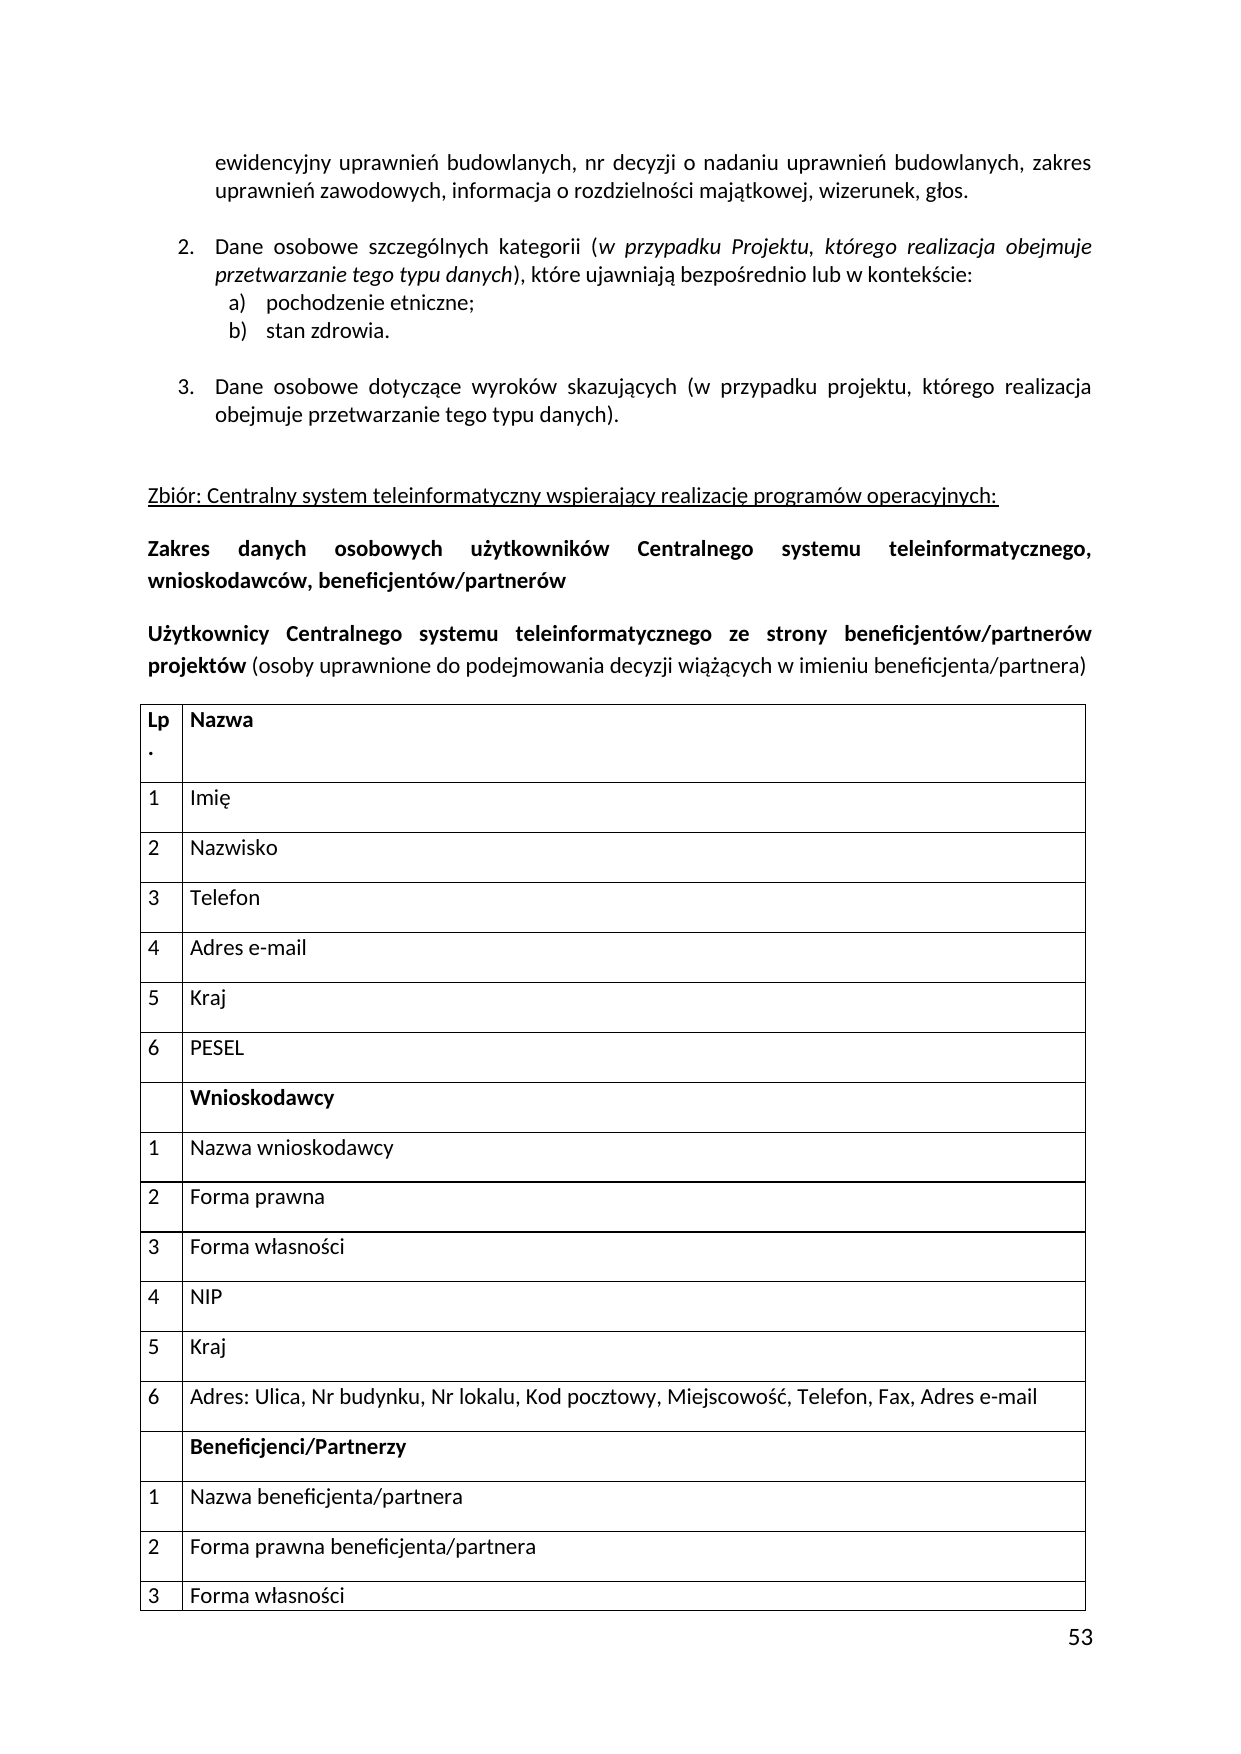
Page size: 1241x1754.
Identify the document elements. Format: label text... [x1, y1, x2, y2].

table_cell 5 [141, 1332, 182, 1381]
table_cell 2 [141, 1532, 182, 1581]
text Zakres danych osobowych użytkowników Centralnego systemu teleinformatycznego, wnioskodawców, beneficjentów/partnerów [148, 534, 1093, 594]
list Dane osobowe dotyczące wyroków skazujących (w przypadku projektu, którego realizacja obejmuje przetwarzanie tego typu danych). [177, 372, 1093, 428]
table_cell Telefon [183, 883, 1085, 932]
table_cell 3 [141, 883, 182, 932]
table_cell Nazwa wnioskodawcy [183, 1133, 1085, 1181]
table_cell 6 [141, 1382, 182, 1431]
table_cell Nazwa beneficjenta/partnera [183, 1482, 1085, 1531]
table_cell 1 [141, 1133, 182, 1181]
table_cell Imię [183, 783, 1085, 832]
table_cell 1 [141, 783, 182, 832]
table_cell 2 [141, 1183, 182, 1231]
table_cell PESEL [183, 1033, 1085, 1082]
table_header Lp. [141, 705, 182, 782]
table_cell Wnioskodawcy [183, 1083, 1085, 1132]
table_cell Forma prawna [183, 1183, 1085, 1231]
table_cell 1 [141, 1482, 182, 1531]
table_cell Forma prawna beneficjenta/partnera [183, 1532, 1085, 1581]
table_cell 4 [141, 1282, 182, 1331]
table_cell 6 [141, 1033, 182, 1082]
table_cell Forma własności [183, 1582, 1085, 1610]
table_cell Kraj [183, 983, 1085, 1032]
table_header Nazwa [183, 705, 1085, 782]
table_cell Nazwisko [183, 833, 1085, 882]
table_cell Kraj [183, 1332, 1085, 1381]
table_cell [141, 1083, 182, 1132]
table_cell 2 [141, 833, 182, 882]
text Zbiór: Centralny system teleinformatyczny wspierający realizację programów operacyjnych: [148, 481, 1093, 509]
table_cell 4 [141, 933, 182, 982]
list Dane osobowe szczególnych kategorii (w przypadku Projektu, którego realizacja obejmuje przetwarzanie tego typu danych), które ujawniają bezpośrednio lub w kontekście: [177, 232, 1093, 288]
table_cell 3 [141, 1233, 182, 1281]
text Użytkownicy Centralnego systemu teleinformatycznego ze strony beneficjentów/partnerów projektów (osoby uprawnione do podejmowania decyzji wiążących w imieniu beneficjenta/partnera) [148, 619, 1093, 679]
table_cell Adres e-mail [183, 933, 1085, 982]
list pochodzenie etniczne; [228, 288, 1093, 316]
table_cell 5 [141, 983, 182, 1032]
table_cell NIP [183, 1282, 1085, 1331]
table_cell [141, 1432, 182, 1481]
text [215, 148, 1093, 204]
table_cell Beneficjenci/Partnerzy [183, 1432, 1085, 1481]
table_cell 3 [141, 1582, 182, 1610]
list stan zdrowia. [228, 316, 1093, 344]
table_cell Forma własności [183, 1233, 1085, 1281]
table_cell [183, 1382, 1085, 1431]
